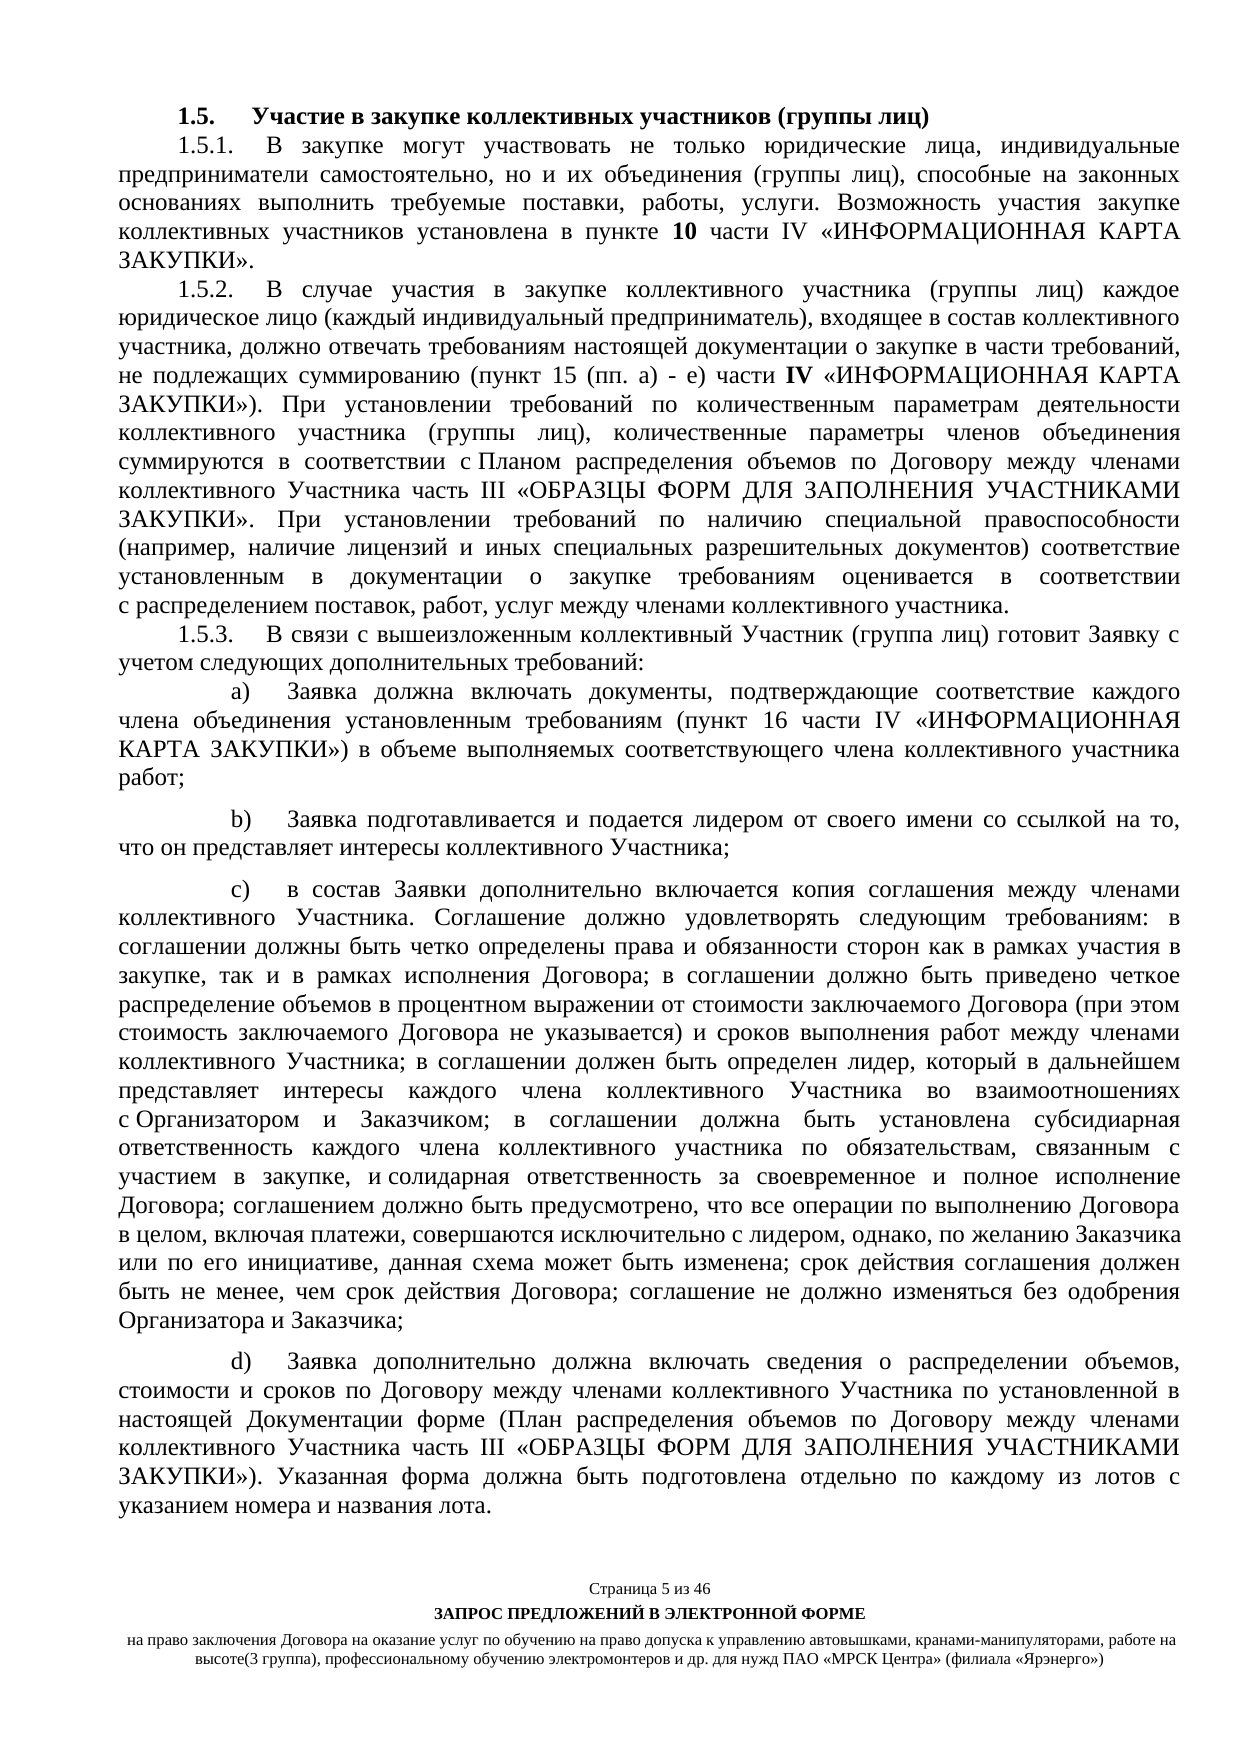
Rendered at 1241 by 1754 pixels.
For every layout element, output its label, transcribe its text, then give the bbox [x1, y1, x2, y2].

subtitle В закупке могут участвовать не только юридические лица, индивидуальные предприниматели самостоятельно, но и их объединения (группы лиц), способные на законных основаниях выполнить требуемые поставки, работы, услуги. Возможность участия закупке коллективных участников установлена в пункте 10 части IV «ИНФОРМАЦИОННАЯ КАРТА ЗАКУПКИ». [118, 130, 1181, 274]
subtitle В связи с вышеизложенным коллективный Участник (группа лиц) готовит Заявку с учетом следующих дополнительных требований: [118, 619, 1181, 676]
list Заявка подготавливается и подается лидером от своего имени со ссылкой на то, что он представляет интересы коллективного Участника; [118, 804, 1181, 861]
list Заявка должна включать документы, подтверждающие соответствие каждого члена объединения установленным требованиям (пункт 16 части IV «ИНФОРМАЦИОННАЯ КАРТА ЗАКУПКИ») в объеме выполняемых соответствующего члена коллективного участника работ; [118, 676, 1181, 791]
subtitle Участие в закупке коллективных участников (группы лиц) [118, 101, 1181, 130]
list Заявка дополнительно должна включать сведения о распределении объемов, стоимости и сроков по Договору между членами коллективного Участника по установленной в настоящей Документации форме (План распределения объемов по Договору между членами коллективного Участника часть III «ОБРАЗЦЫ ФОРМ ДЛЯ ЗАПОЛНЕНИЯ УЧАСТНИКАМИ ЗАКУПКИ»). Указанная форма должна быть подготовлена отдельно по каждому из лотов с указанием номера и названия лота. [118, 1346, 1181, 1519]
subtitle В случае участия в закупке коллективного участника (группы лиц) каждое юридическое лицо (каждый индивидуальный предприниматель), входящее в состав коллективного участника, должно отвечать требованиям настоящей документации о закупке в части требований, не подлежащих суммированию (пункт 15 (пп. а) - е) части IV «ИНФОРМАЦИОННАЯ КАРТА ЗАКУПКИ»). При установлении требований по количественным параметрам деятельности коллективного участника (группы лиц), количественные параметры членов объединения суммируются в соответствии с Планом распределения объемов по Договору между членами коллективного Участника часть III «ОБРАЗЦЫ ФОРМ ДЛЯ ЗАПОЛНЕНИЯ УЧАСТНИКАМИ ЗАКУПКИ». При установлении требований по наличию специальной правоспособности (например, наличие лицензий и иных специальных разрешительных документов) соответствие установленным в документации о закупке требованиям оценивается в соответствии с распределением поставок, работ, услуг между членами коллективного участника. [118, 274, 1181, 619]
list в состав Заявки дополнительно включается копия соглашения между членами коллективного Участника. Соглашение должно удовлетворять следующим требованиям: в соглашении должны быть четко определены права и обязанности сторон как в рамках участия в закупке, так и в рамках исполнения Договора; в соглашении должно быть приведено четкое распределение объемов в процентном выражении от стоимости заключаемого Договора (при этом стоимость заключаемого Договора не указывается) и сроков выполнения работ между членами коллективного Участника; в соглашении должен быть определен лидер, который в дальнейшем представляет интересы каждого члена коллективного Участника во взаимоотношениях с Организатором и Заказчиком; в соглашении должна быть установлена субсидиарная ответственность каждого члена коллективного участника по обязательствам, связанным с участием в закупке, и солидарная ответственность за своевременное и полное исполнение Договора; соглашением должно быть предусмотрено, что все операции по выполнению Договора в целом, включая платежи, совершаются исключительно с лидером, однако, по желанию Заказчика или по его инициативе, данная схема может быть изменена; срок действия соглашения должен быть не менее, чем срок действия Договора; соглашение не должно изменяться без одобрения Организатора и Заказчика; [118, 874, 1181, 1334]
